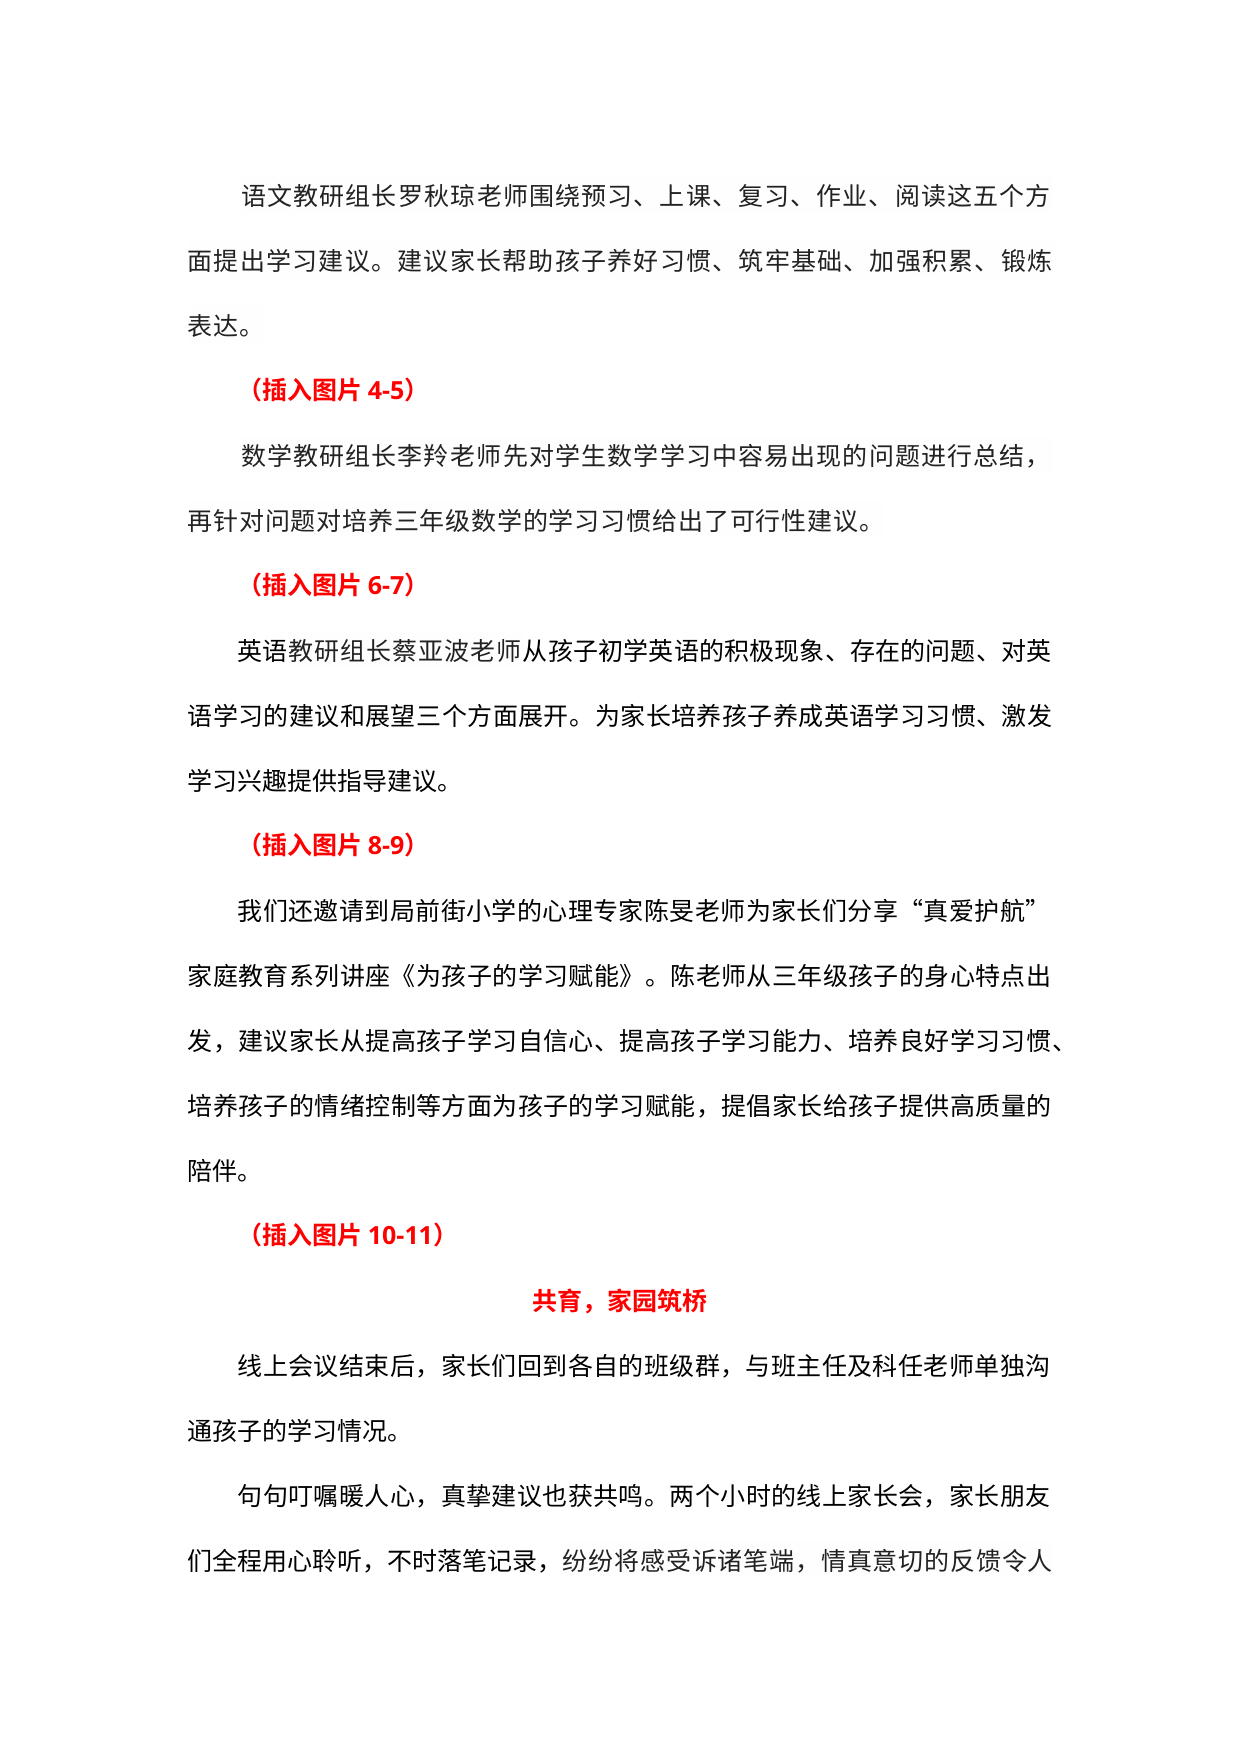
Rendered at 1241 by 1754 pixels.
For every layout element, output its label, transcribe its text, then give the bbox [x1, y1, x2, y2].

text （插入图片8-9） [187, 812, 1053, 877]
text 数学教研组长李羚老师先对学生数学学习中容易出现的问题进行总结，再针对问题对培养三年级数学的学习习惯给出了可行性建议。 [187, 422, 1053, 552]
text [187, 1462, 1053, 1592]
text （插入图片6-7） [187, 552, 1053, 617]
text 线上会议结束后，家长们回到各自的班级群，与班主任及科任老师单独沟通孩子的学习情况。 [187, 1332, 1053, 1462]
text （插入图片4-5） [187, 357, 1053, 422]
text 我们还邀请到局前街小学的心理专家陈旻老师为家长们分享“真爱护航”家庭教育系列讲座《为孩子的学习赋能》。陈老师从三年级孩子的身心特点出发，建议家长从提高孩子学习自信心、提高孩子学习能力、培养良好学习习惯、培养孩子的情绪控制等方面为孩子的学习赋能，提倡家长给孩子提供高质量的陪伴。 [187, 877, 1053, 1202]
text 英语教研组长蔡亚波老师从孩子初学英语的积极现象、存在的问题、对英语学习的建议和展望三个方面展开。为家长培养孩子养成英语学习习惯、激发学习兴趣提供指导建议。 [187, 617, 1053, 812]
text （插入图片10-11） [187, 1202, 1053, 1267]
text 共育，家园筑桥 [187, 1267, 1053, 1332]
text 语文教研组长罗秋琼老师围绕预习、上课、复习、作业、阅读这五个方面提出学习建议。建议家长帮助孩子养好习惯、筑牢基础、加强积累、锻炼表达。 [187, 162, 1053, 357]
